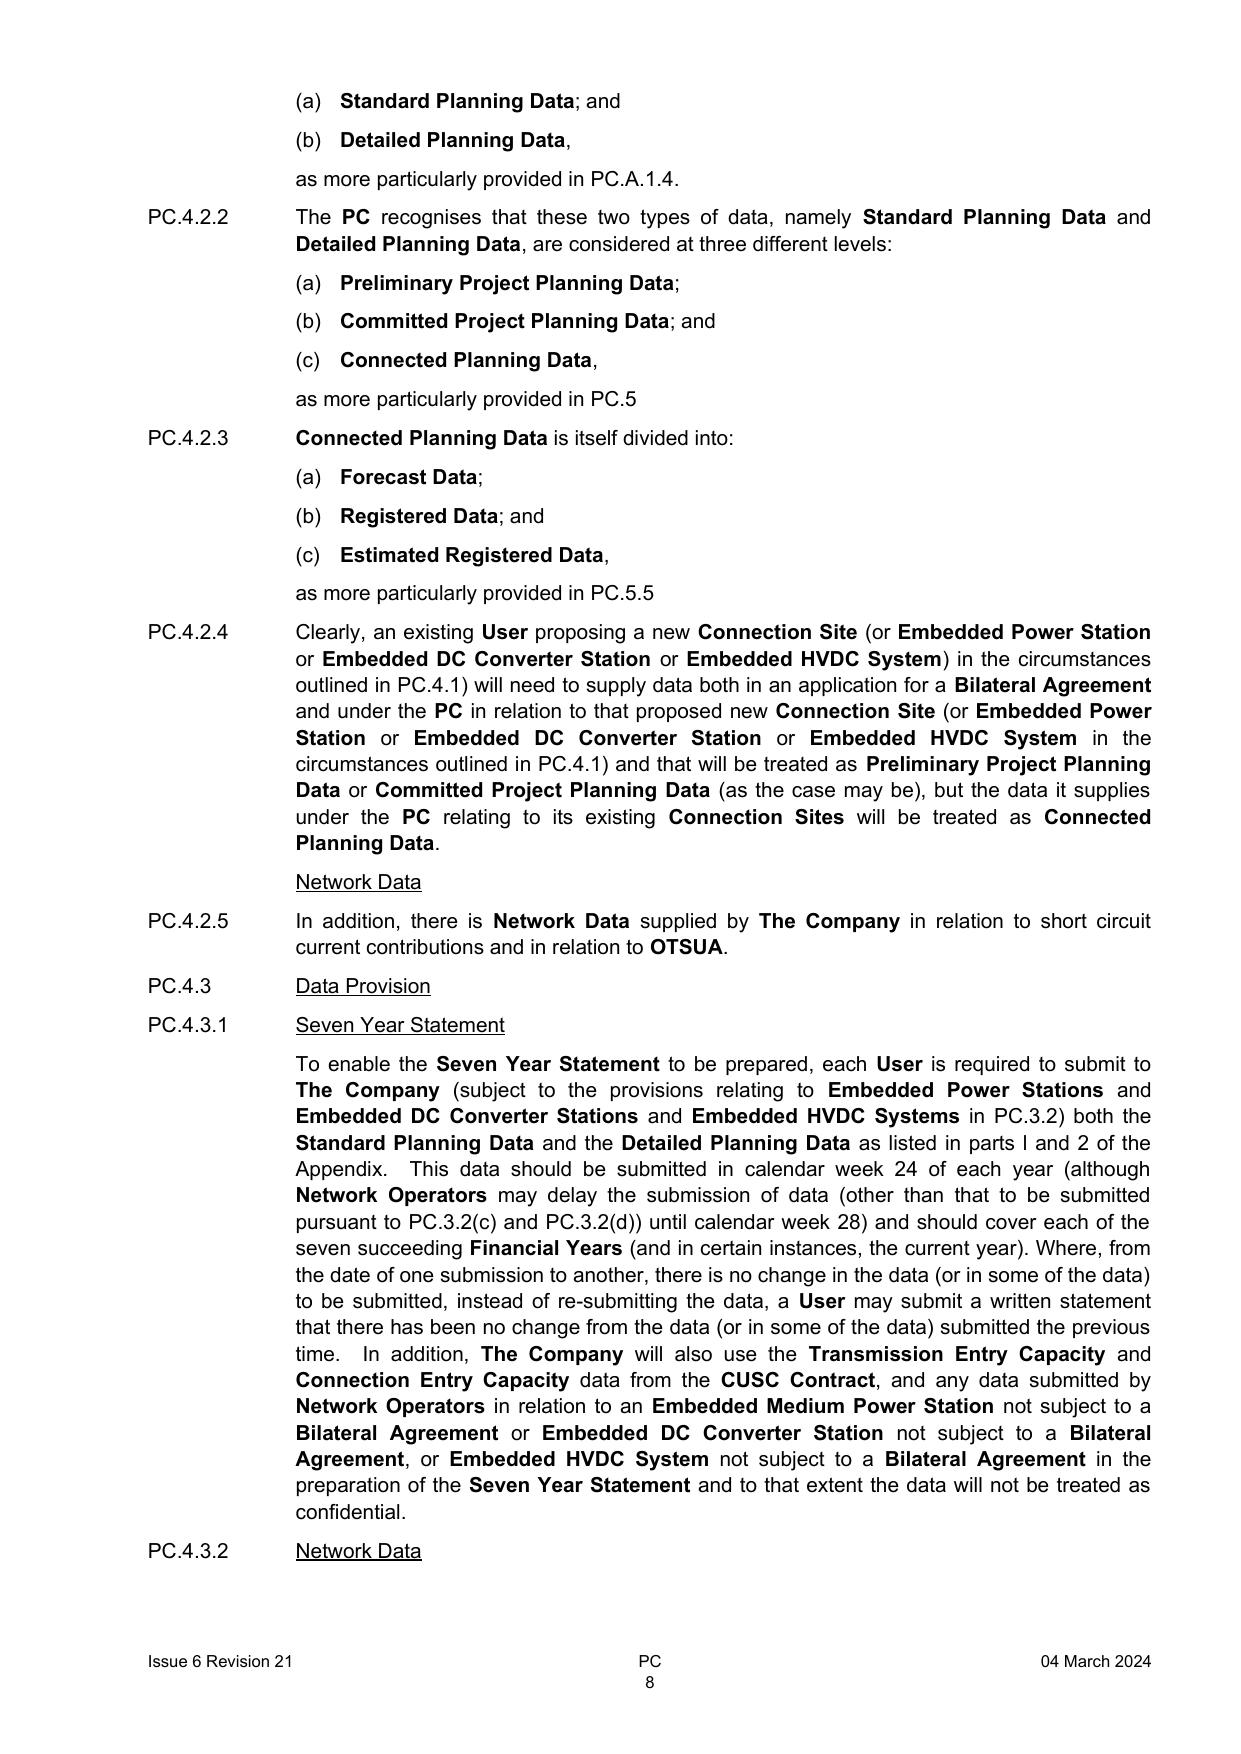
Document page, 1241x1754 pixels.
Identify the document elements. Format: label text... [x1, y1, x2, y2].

text as more particularly provided in PC.A.1.4. [295, 166, 1152, 190]
text PC.4.2.5 In addition, there is Network Data supplied by The Company in relation to short circuit current contributions and in relation to OTSUA. [148, 909, 1152, 959]
text PC.4.3.1 Seven Year Statement [148, 1013, 1152, 1037]
text PC.4.2.3 Connected Planning Data is itself divided into: [148, 426, 1152, 450]
text (c) Connected Planning Data, [295, 348, 1152, 372]
text PC.4.2.2 The PC recognises that these two types of data, namely Standard Planning Data and Detailed Planning Data, are considered at three different levels: [148, 205, 1152, 256]
text Network Data [148, 870, 1152, 894]
text (b) Committed Project Planning Data; and [295, 309, 1152, 333]
text (b) Registered Data; and [295, 503, 1152, 527]
text To enable the Seven Year Statement to be prepared, each User is required to submit to The Company (subject to the provisions relating to Embedded Power Stations and Embedded DC Converter Stations and Embedded HVDC Systems in PC.3.2) both the Standard Planning Data and the Detailed Planning Data as listed in parts l and 2 of the Appendix. This data should be submitted in calendar week 24 of each year (although Network Operators may delay the submission of data (other than that to be submitted pursuant to PC.3.2(c) and PC.3.2(d)) until calendar week 28) and should cover each of the seven succeeding Financial Years (and in certain instances, the current year). Where, from the date of one submission to another, there is no change in the data (or in some of the data) to be submitted, instead of re-submitting the data, a User may submit a written statement that there has been no change from the data (or in some of the data) submitted the previous time. In addition, The Company will also use the Transmission Entry Capacity and Connection Entry Capacity data from the CUSC Contract, and any data submitted by Network Operators in relation to an Embedded Medium Power Station not subject to a Bilateral Agreement or Embedded DC Converter Station not subject to a Bilateral Agreement, or Embedded HVDC System not subject to a Bilateral Agreement in the preparation of the Seven Year Statement and to that extent the data will not be treated as confidential. [148, 1052, 1152, 1523]
text (a) Preliminary Project Planning Data; [295, 270, 1152, 294]
text PC.4.3 Data Provision [148, 974, 1152, 998]
text as more particularly provided in PC.5 [295, 387, 1152, 411]
text (c) Estimated Registered Data, [295, 542, 1152, 566]
text PC.4.2.4 Clearly, an existing User proposing a new Connection Site (or Embedded Power Station or Embedded DC Converter Station or Embedded HVDC System) in the circumstances outlined in PC.4.1) will need to supply data both in an application for a Bilateral Agreement and under the PC in relation to that proposed new Connection Site (or Embedded Power Station or Embedded DC Converter Station or Embedded HVDC System in the circumstances outlined in PC.4.1) and that will be treated as Preliminary Project Planning Data or Committed Project Planning Data (as the case may be), but the data it supplies under the PC relating to its existing Connection Sites will be treated as Connected Planning Data. [148, 620, 1152, 855]
text as more particularly provided in PC.5.5 [295, 581, 1152, 605]
text (a) Standard Planning Data; and [295, 89, 1152, 113]
text (a) Forecast Data; [295, 465, 1152, 489]
text (b) Detailed Planning Data, [295, 127, 1152, 151]
text PC.4.3.2 Network Data [148, 1538, 1152, 1562]
